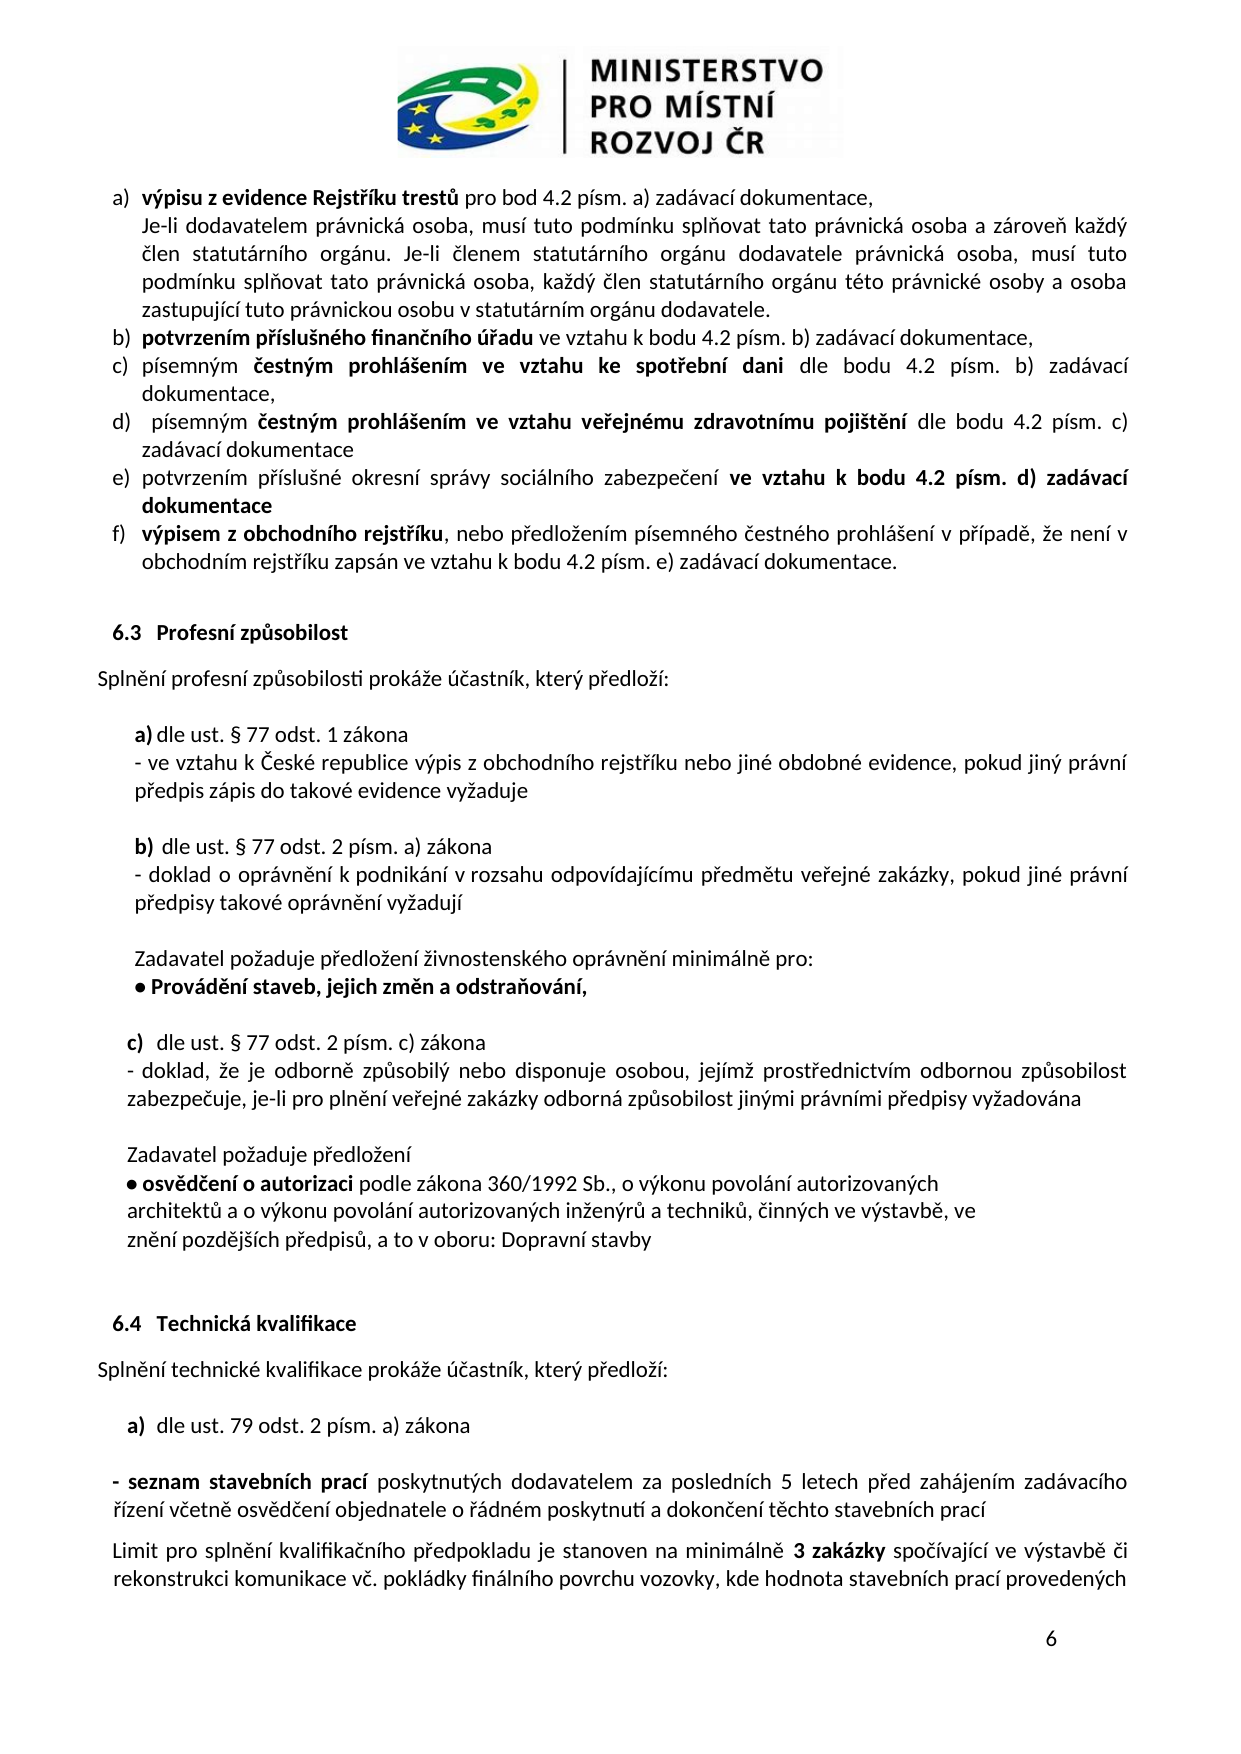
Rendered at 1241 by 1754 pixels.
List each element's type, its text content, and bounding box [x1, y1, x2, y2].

list • Provádění staveb, jejich změn a odstraňování, [134, 972, 1129, 1001]
list písemným čestným prohlášením ve vztahu veřejnému zdravotnímu pojištění dle bodu 4.2 písm. c) zadávací dokumentace [112, 407, 1129, 463]
text Splnění technické kvalifikace prokáže účastník, který předloží: [97, 1356, 1129, 1384]
text Splnění profesní způsobilosti prokáže účastník, který předloží: [97, 664, 1129, 692]
list - doklad o oprávnění k podnikání v rozsahu odpovídajícímu předmětu veřejné zakázky, pokud jiné právní předpisy takové oprávnění vyžadují [134, 860, 1129, 916]
list dle ust. § 77 odst. 2 písm. c) zákona [127, 1028, 1129, 1057]
list dle ust. § 77 odst. 1 zákona [134, 720, 1129, 748]
list doklad, že je odborně způsobilý nebo disponuje osobou, jejímž prostřednictvím odbornou způsobilost zabezpečuje, je-li pro plnění veřejné zakázky odborná způsobilost jinými právními předpisy vyžadována [127, 1057, 1129, 1113]
list potvrzením příslušného finančního úřadu ve vztahu k bodu 4.2 písm. b) zadávací dokumentace, [112, 323, 1129, 351]
list Technická kvalifikace [112, 1309, 1129, 1337]
list znění pozdějších předpisů, a to v oboru: Dopravní stavby [127, 1225, 1129, 1253]
list písemným čestným prohlášením ve vztahu ke spotřební dani dle bodu 4.2 písm. b) zadávací dokumentace, [112, 351, 1129, 407]
list výpisu z evidence Rejstříku trestů pro bod 4.2 písm. a) zadávací dokumentace, [112, 183, 1129, 211]
list - ve vztahu k České republice výpis z obchodního rejstříku nebo jiné obdobné evidence, pokud jiný právní předpis zápis do takové evidence vyžaduje [134, 748, 1129, 804]
list architektů a o výkonu povolání autorizovaných inženýrů a techniků, činných ve výstavbě, ve [127, 1197, 1129, 1225]
list Zadavatel požaduje předložení živnostenského oprávnění minimálně pro: [134, 944, 1129, 972]
list výpisem z obchodního rejstříku, nebo předložením písemného čestného prohlášení v případě, že není v obchodním rejstříku zapsán ve vztahu k bodu 4.2 písm. e) zadávací dokumentace. [112, 519, 1129, 575]
list Zadavatel požaduje předložení [127, 1141, 1129, 1169]
list dle ust. § 77 odst. 2 písm. a) zákona [134, 832, 1129, 860]
list potvrzením příslušné okresní správy sociálního zabezpečení ve vztahu k bodu 4.2 písm. d) zadávací dokumentace [112, 463, 1129, 519]
picture [397, 46, 844, 158]
text • osvědčení o autorizaci podle zákona 360/1992 Sb., o výkonu povolání autorizovaných [126, 1169, 1129, 1197]
list Profesní způsobilost [112, 618, 1129, 646]
list dle ust. 79 odst. 2 písm. a) zákona [127, 1411, 1129, 1439]
list Je-li dodavatelem právnická osoba, musí tuto podmínku splňovat tato právnická osoba a zároveň každý člen statutárního orgánu. Je-li členem statutárního orgánu dodavatele právnická osoba, musí tuto podmínku splňovat tato právnická osoba, každý člen statutárního orgánu této právnické osoby a osoba zastupující tuto právnickou osobu v statutárním orgánu dodavatele. [112, 211, 1129, 323]
text - seznam stavebních prací poskytnutých dodavatelem za posledních 5 letech před zahájením zadávacího řízení včetně osvědčení objednatele o řádném poskytnutí a dokončení těchto stavebních prací [112, 1467, 1129, 1523]
